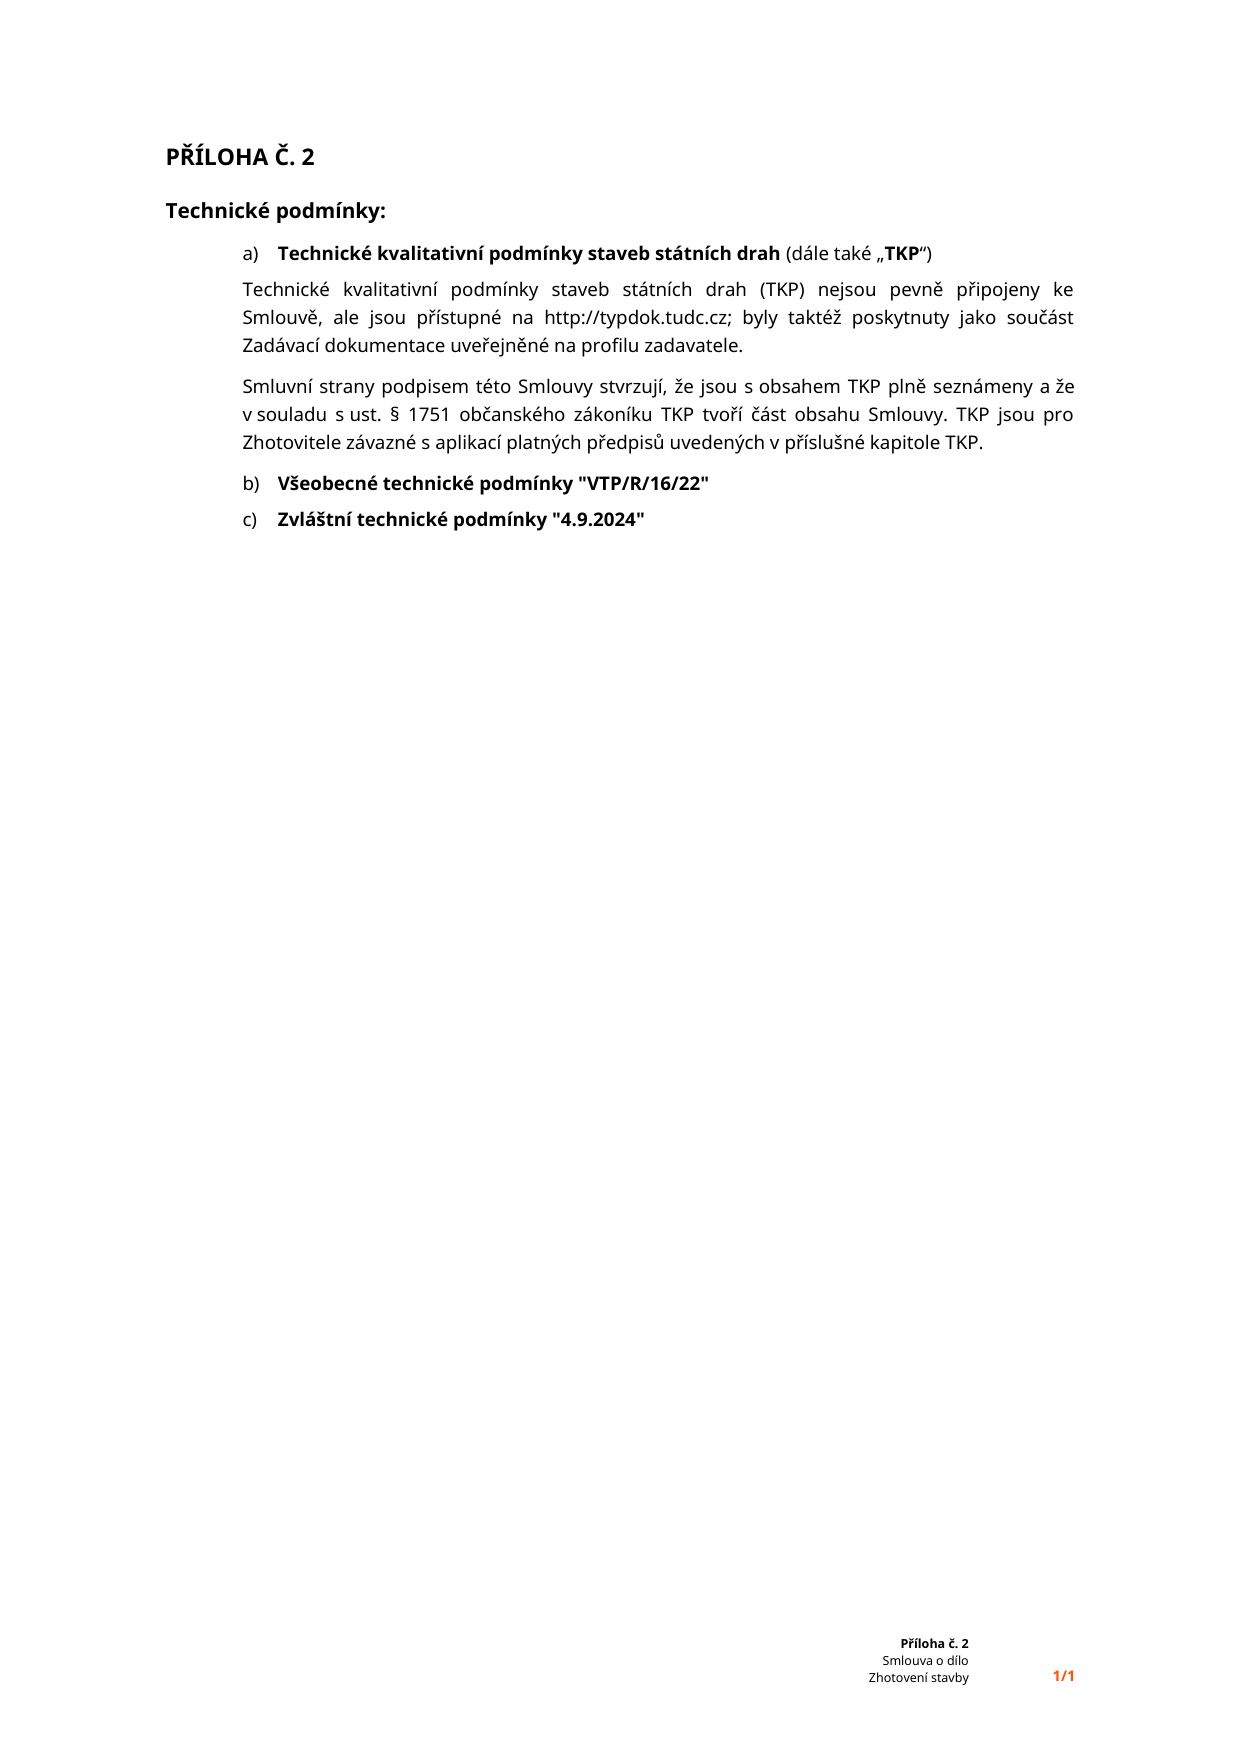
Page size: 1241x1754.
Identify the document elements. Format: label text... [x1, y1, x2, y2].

text Příloha č. 2 [165, 141, 1075, 173]
list Zvláštní technické podmínky "4.9.2024" [242, 506, 1075, 532]
list Technické kvalitativní podmínky staveb státních drah (dále také „TKP“) [242, 240, 1075, 266]
text Technické podmínky: [165, 197, 1075, 225]
list Všeobecné technické podmínky "VTP/R/16/22" [242, 470, 1075, 495]
text Smluvní strany podpisem této Smlouvy stvrzují, že jsou s obsahem TKP plně seznámeny a že v souladu s ust. § 1751 občanského zákoníku TKP tvoří část obsahu Smlouvy. TKP jsou pro Zhotovitele závazné s aplikací platných předpisů uvedených v příslušné kapitole TKP. [242, 373, 1075, 455]
text Technické kvalitativní podmínky staveb státních drah (TKP) nejsou pevně připojeny ke Smlouvě, ale jsou přístupné na http://typdok.tudc.cz; byly taktéž poskytnuty jako součást Zadávací dokumentace uveřejněné na profilu zadavatele. [242, 277, 1075, 358]
